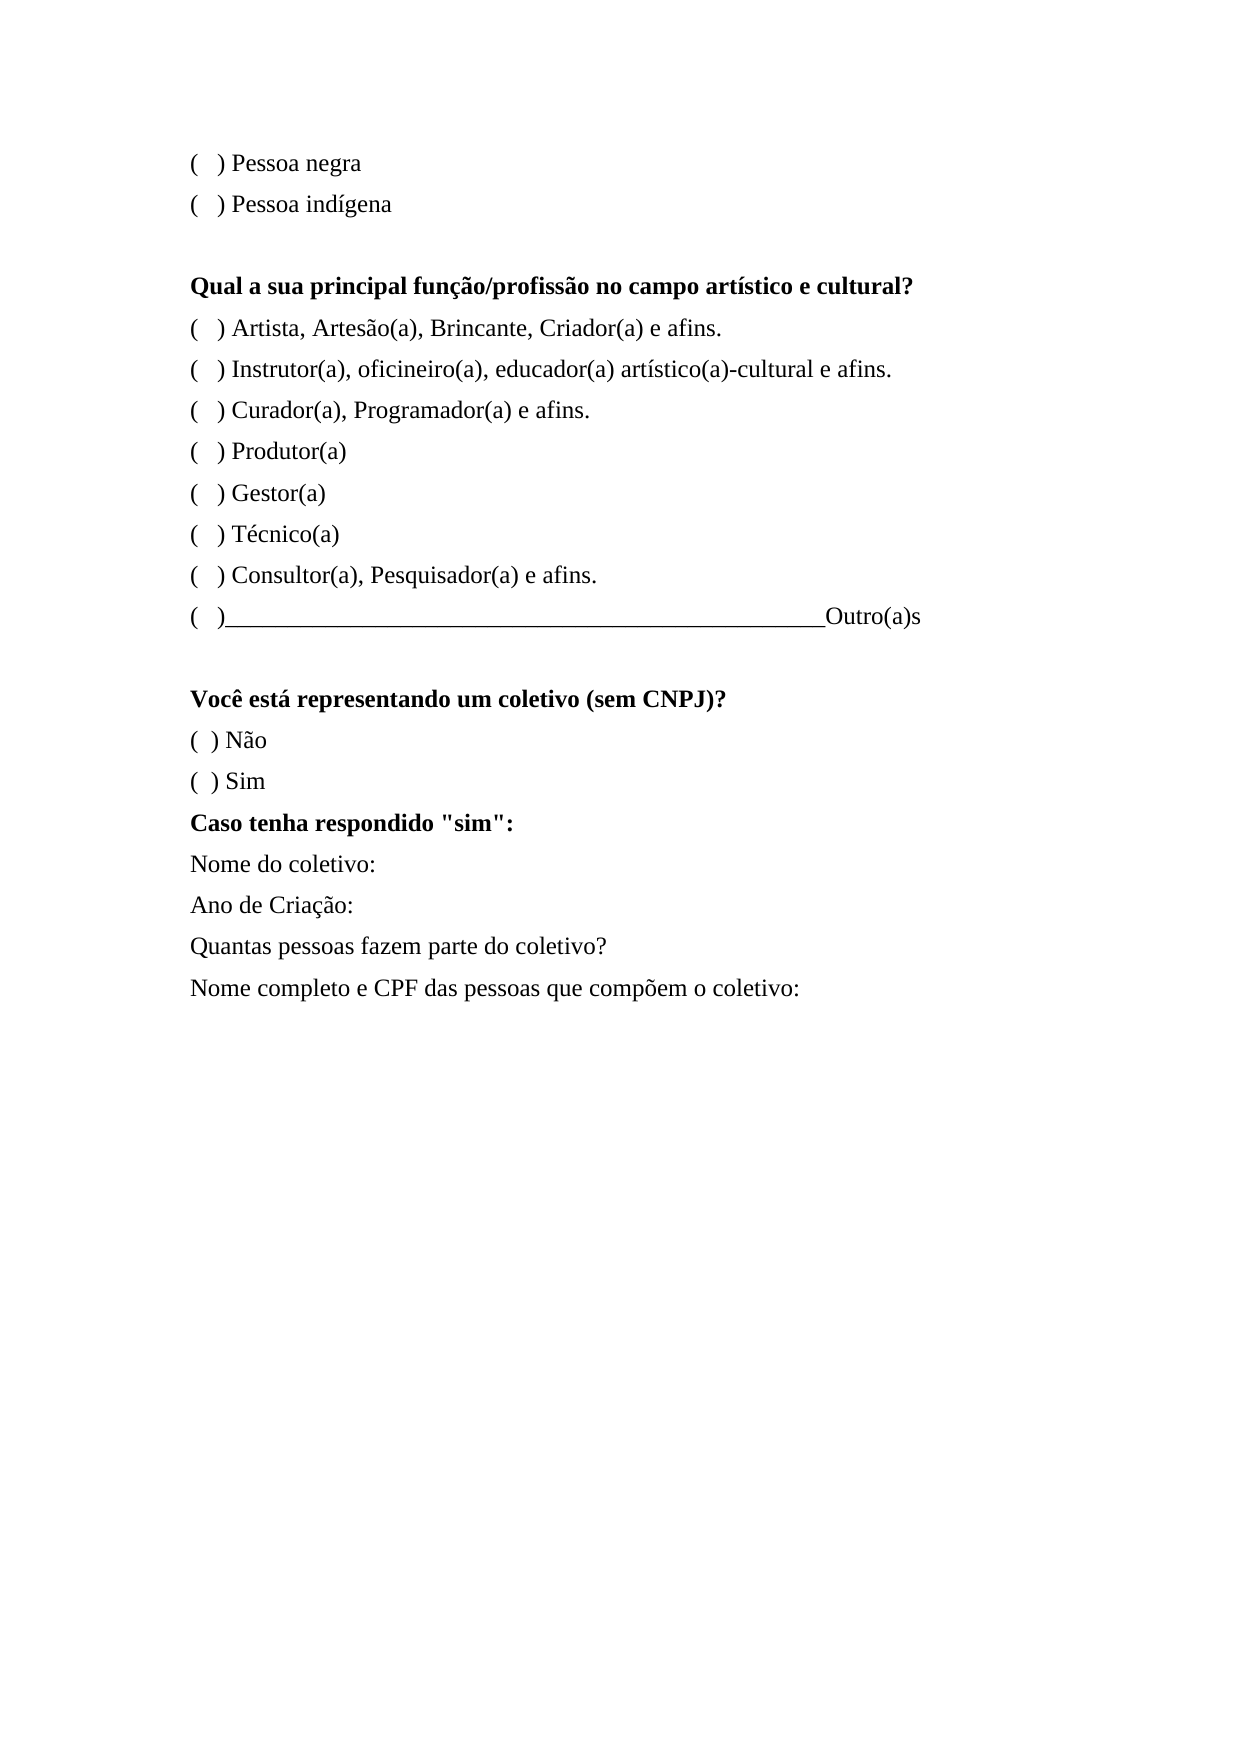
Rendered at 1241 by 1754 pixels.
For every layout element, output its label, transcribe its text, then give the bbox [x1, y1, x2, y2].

text ( ) Pessoa negra [190, 148, 1051, 176]
text ( ) Curador(a), Programador(a) e afins. [190, 395, 1051, 424]
text ( ) Consultor(a), Pesquisador(a) e afins. [190, 560, 1051, 589]
text ( ) Não [190, 725, 1051, 754]
text ( ) Instrutor(a), oficineiro(a), educador(a) artístico(a)-cultural e afins. [190, 354, 1051, 383]
text ( ) Artista, Artesão(a), Brincante, Criador(a) e afins. [190, 313, 1051, 341]
text ( ) Gestor(a) [190, 478, 1051, 506]
text Ano de Criação: [190, 890, 1051, 919]
text ( ) Sim [190, 766, 1051, 795]
text ( ) Produtor(a) [190, 436, 1051, 465]
text ( )________________________________________________Outro(a)s [190, 601, 1051, 630]
text Nome completo e CPF das pessoas que compõem o coletivo: [190, 973, 1051, 1001]
text Caso tenha respondido "sim": [190, 808, 1051, 836]
text Nome do coletivo: [190, 849, 1051, 878]
text Quantas pessoas fazem parte do coletivo? [190, 931, 1051, 960]
text Qual a sua principal função/profissão no campo artístico e cultural? [190, 271, 1051, 300]
text Você está representando um coletivo (sem CNPJ)? [190, 684, 1051, 713]
text ( ) Pessoa indígena [190, 189, 1051, 218]
text ( ) Técnico(a) [190, 519, 1051, 548]
